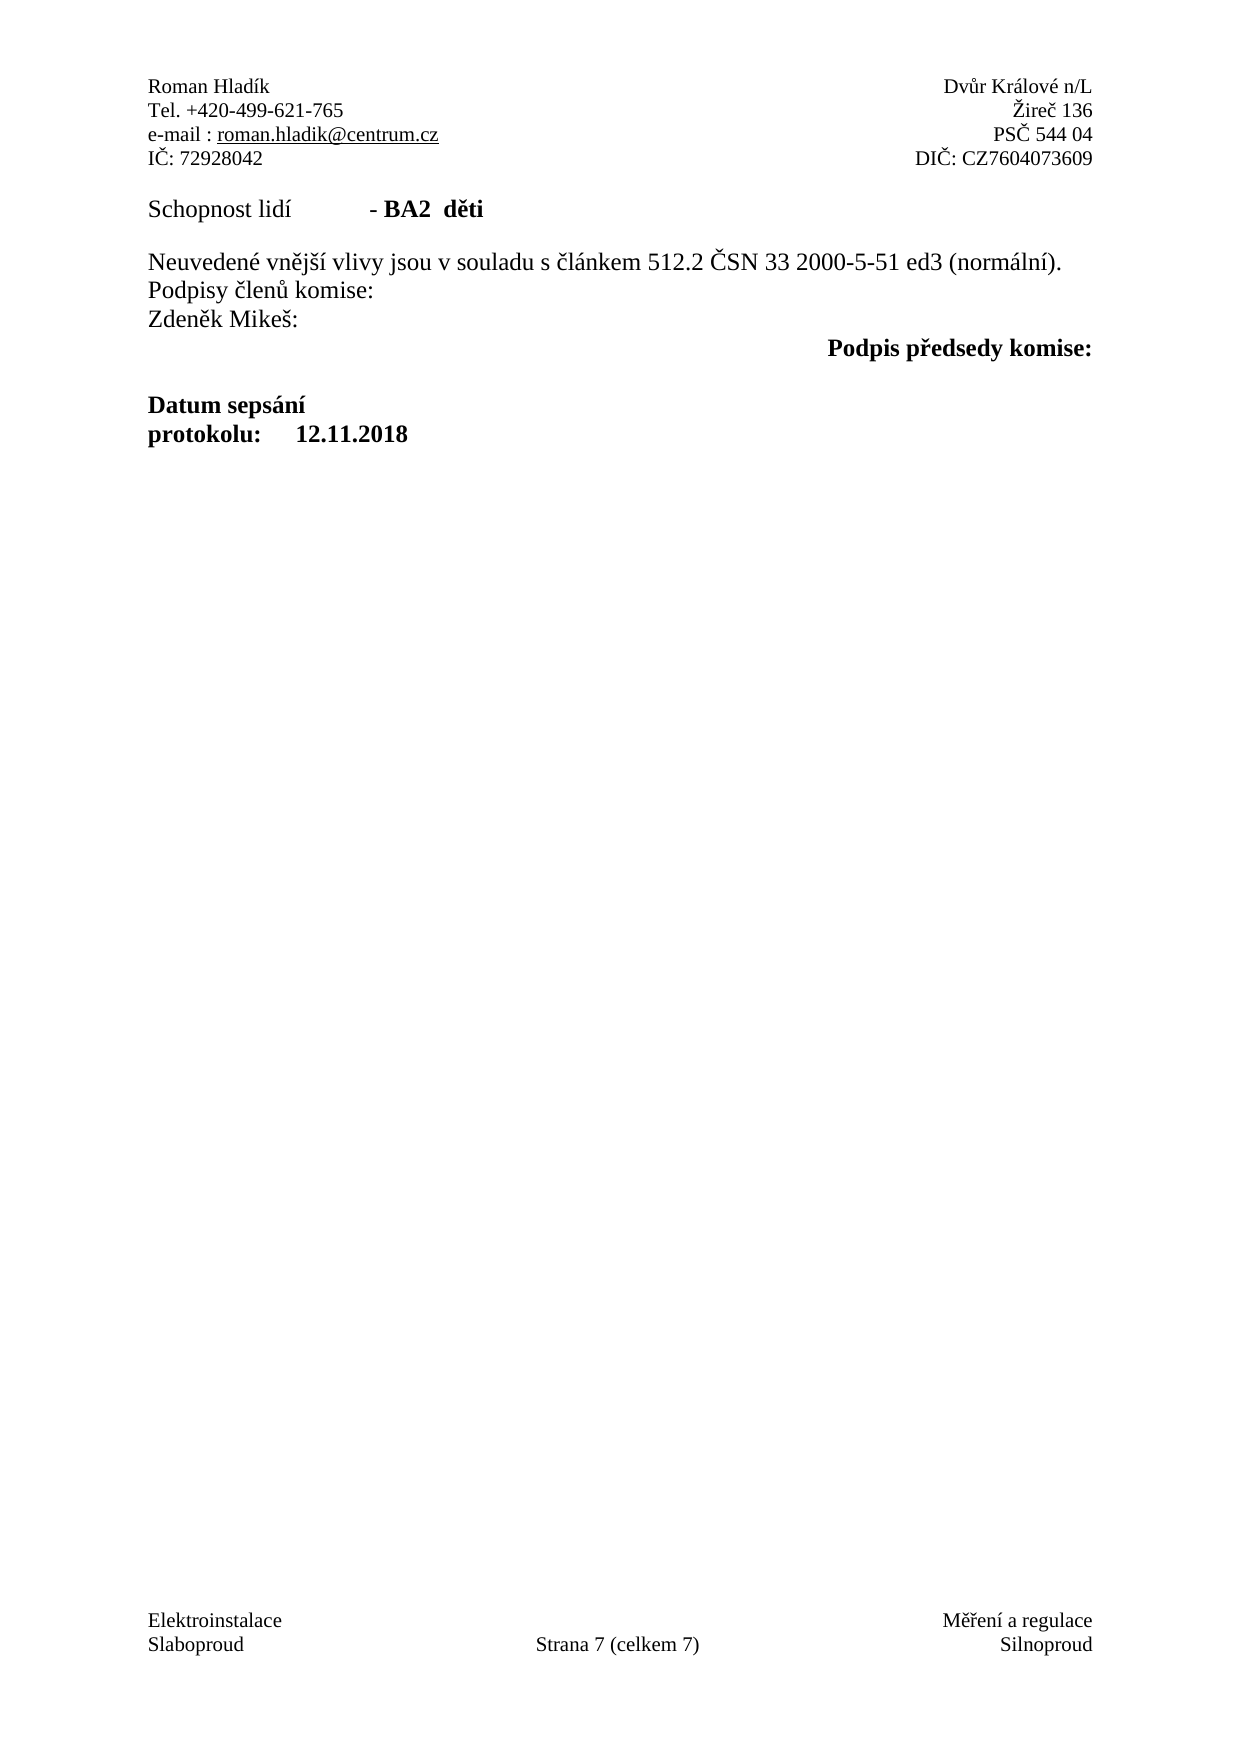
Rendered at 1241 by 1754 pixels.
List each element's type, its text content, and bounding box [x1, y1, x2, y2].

text Podpis předsedy komise: [148, 333, 1093, 362]
text Podpisy členů komise: [148, 276, 1107, 304]
text Datum sepsání [148, 391, 1093, 419]
text Zdeněk Mikeš: [148, 304, 1107, 333]
text Schopnost lidí - BA2 děti [148, 194, 1093, 223]
text Neuvedené vnější vlivy jsou v souladu s článkem 512.2 ČSN 33 2000-5-51 ed3 (normální). [148, 247, 1093, 276]
text protokolu: 12.11.2018 [148, 419, 1093, 448]
